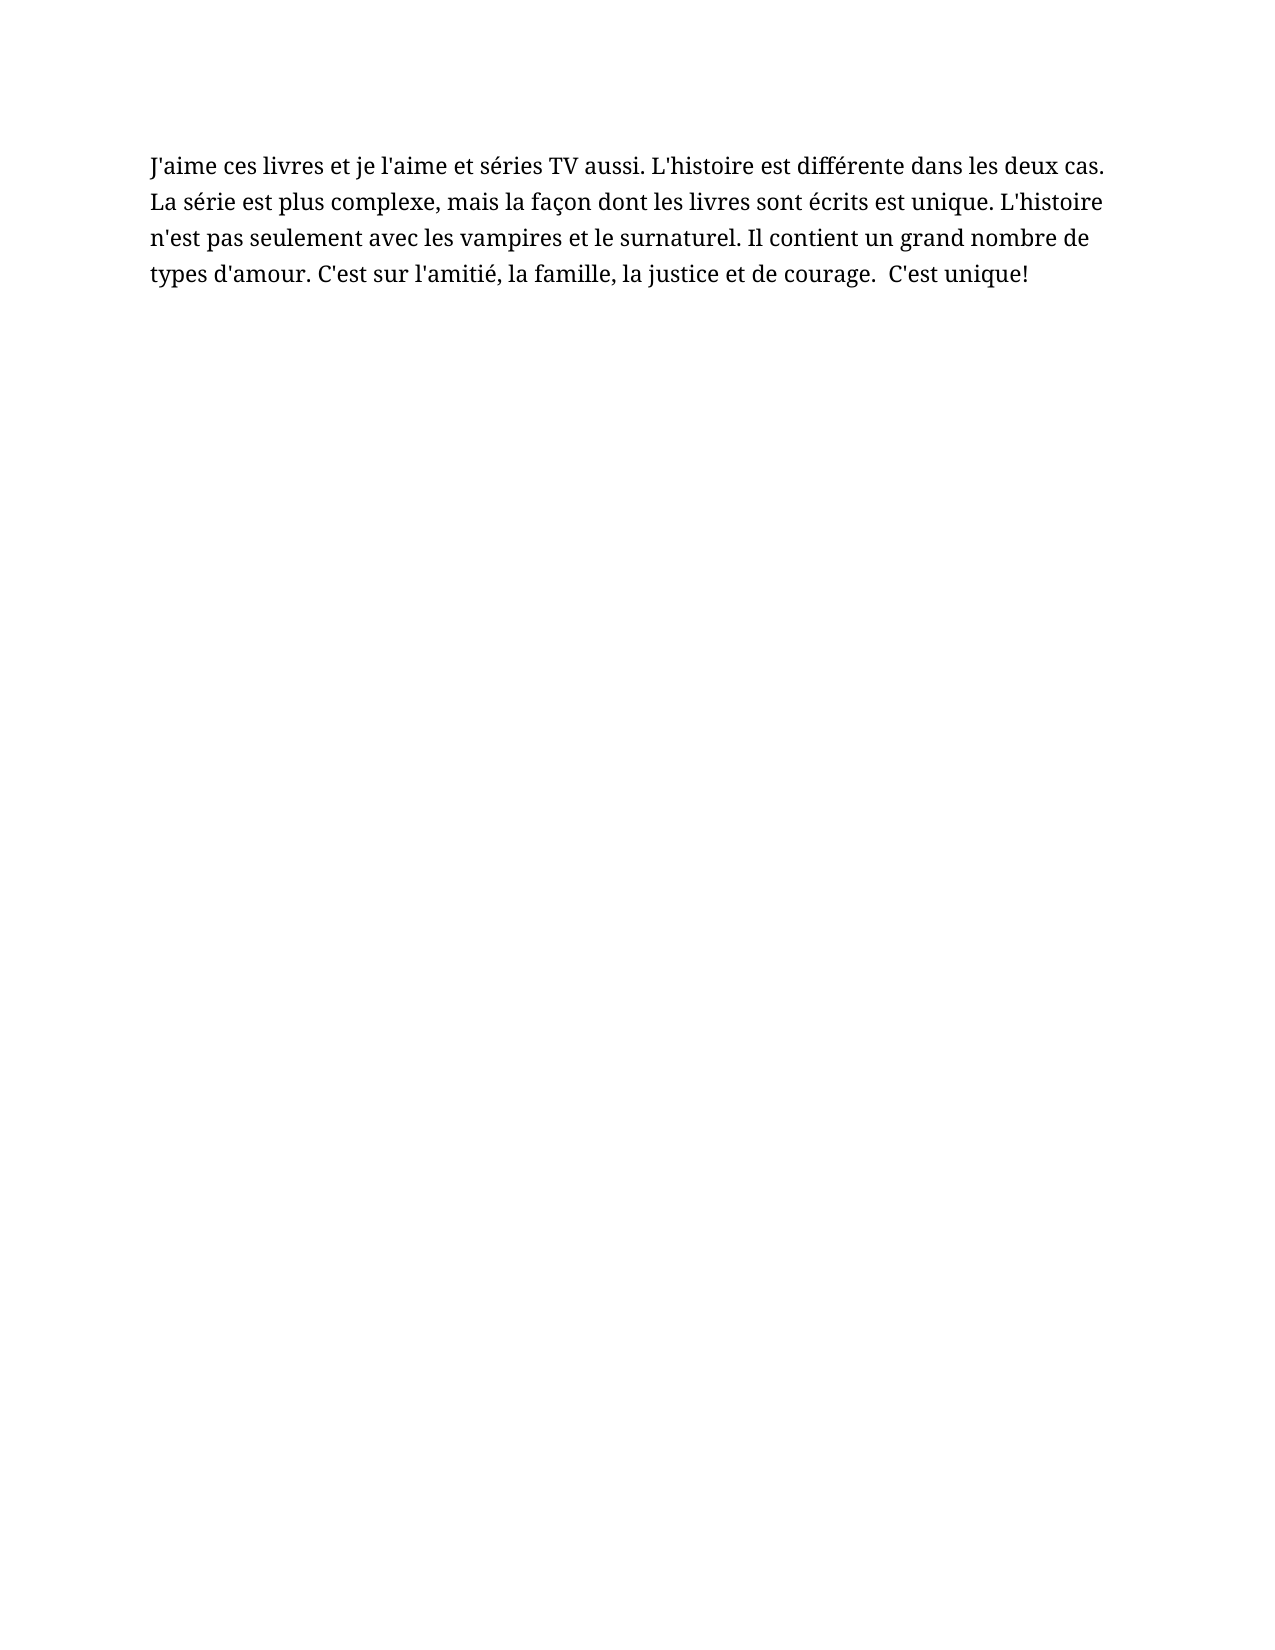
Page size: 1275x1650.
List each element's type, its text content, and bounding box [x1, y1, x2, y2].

text J'aime ces livres et je l'aime et séries TV aussi. L'histoire est différente dans les deux cas. La série est plus complexe, mais la façon dont les livres sont écrits est unique. L'histoire n'est pas seulement avec les vampires et le surnaturel. Il contient un grand nombre de types d'amour. C'est sur ​​l'amitié, la famille, la justice et de courage. C'est unique! [150, 150, 1125, 289]
